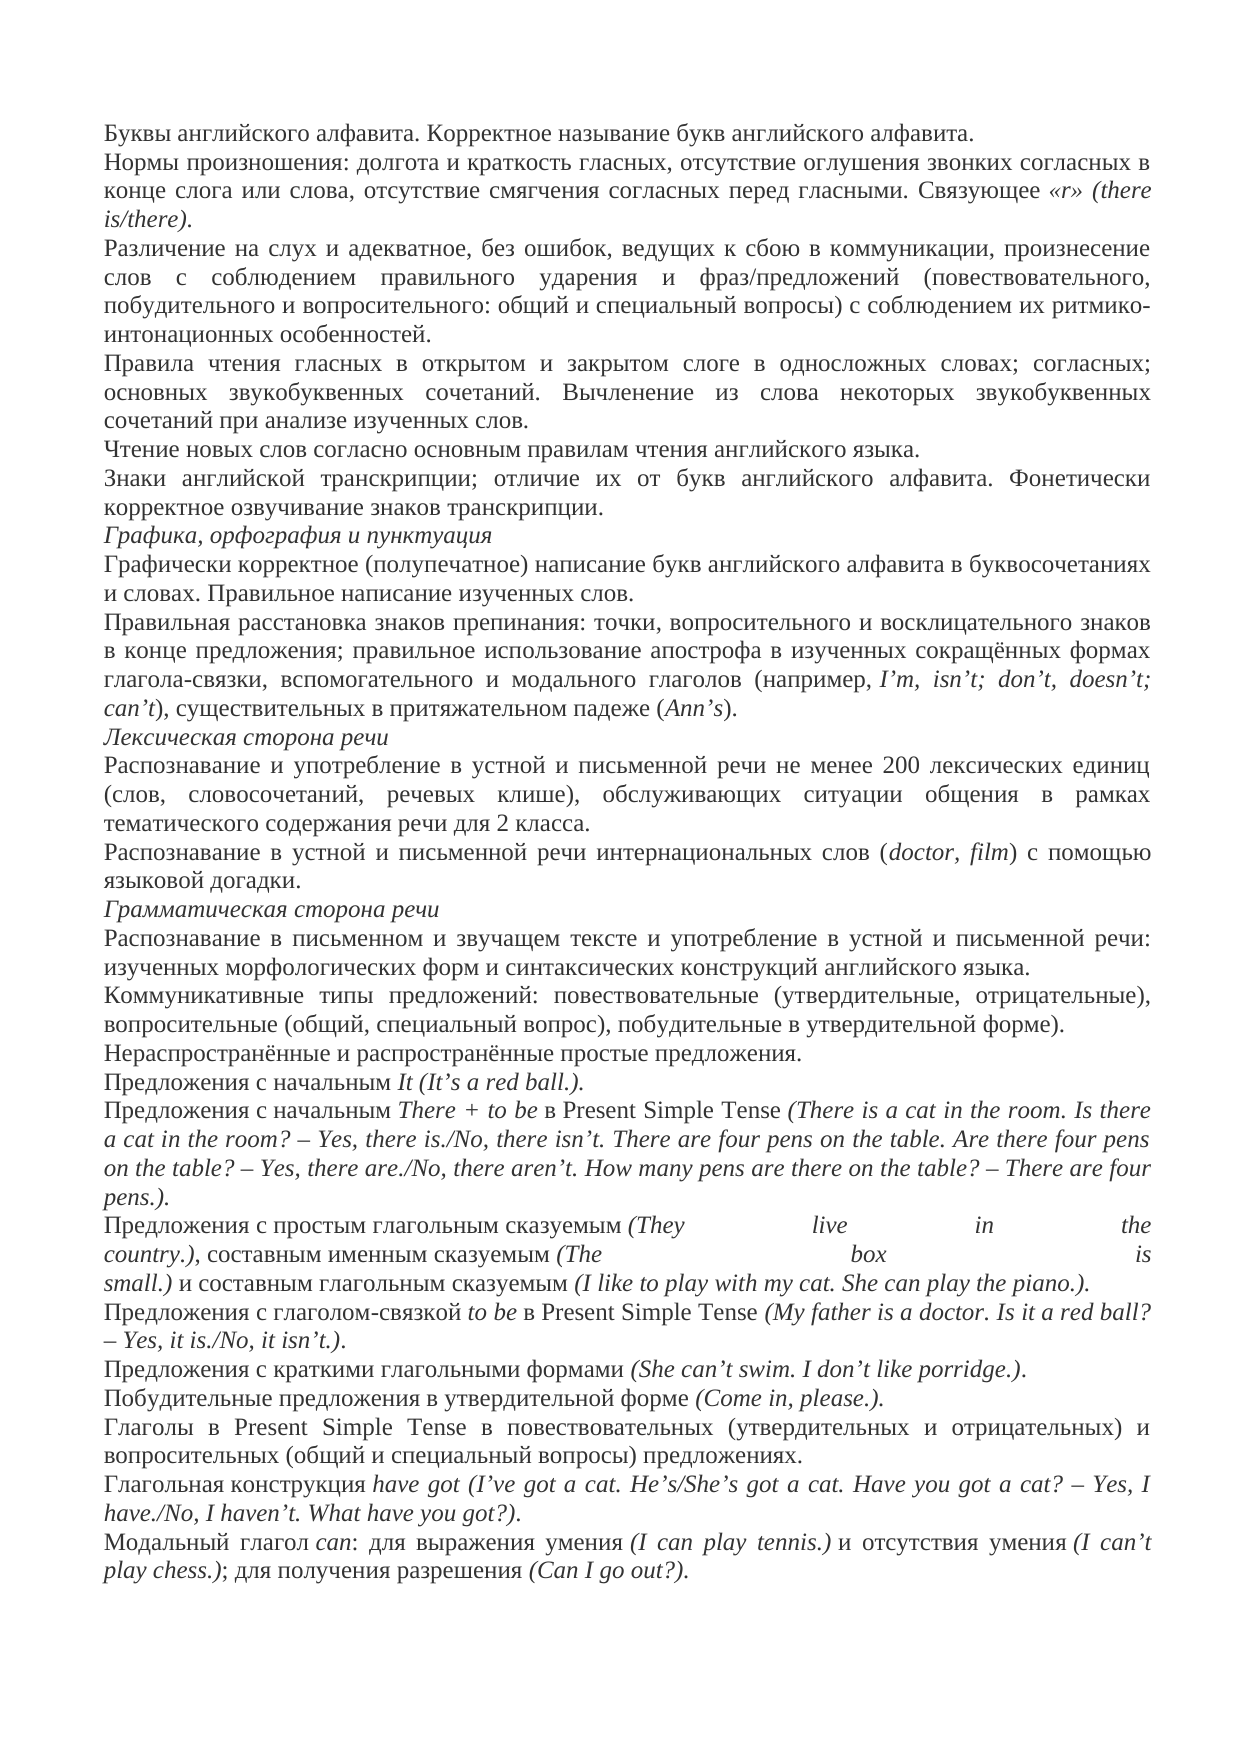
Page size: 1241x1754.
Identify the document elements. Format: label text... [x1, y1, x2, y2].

text Распознавание в устной и письменной речи интернациональных слов (doctor, film) с помощью языковой догадки. [103, 837, 1152, 894]
text Предложения с начальным There + to be в Present Simple Tense (There is a cat in the room. Is there a cat in the room? – Yes, there is./No, there isn’t. There are four pens on the table. Are there four pens on the table? – Yes, there are./No, there aren’t. How many pens are there on the table? – There are four pens.). [103, 1096, 1152, 1211]
text Глаголы в Present Simple Tense в повествовательных (утвердительных и отрицательных) и вопросительных (общий и специальный вопросы) предложениях. [103, 1412, 1152, 1469]
text Чтение новых слов согласно основным правилам чтения английского языка. [103, 434, 1152, 463]
text Распознавание и употребление в устной и письменной речи не менее 200 лексических единиц (слов, словосочетаний, речевых клише), обслуживающих ситуации общения в рамках тематического содержания речи для 2 класса. [103, 751, 1152, 837]
text Предложения с краткими глагольными формами (She can’t swim. I don’t like porridge.). [103, 1354, 1152, 1383]
text Графика, орфография и пунктуация [103, 521, 1152, 549]
text Распознавание в письменном и звучащем тексте и употребление в устной и письменной речи: изученных морфологических форм и синтаксических конструкций английского языка. [103, 923, 1152, 981]
text Знаки английской транскрипции; отличие их от букв английского алфавита. Фонетически корректное озвучивание знаков транскрипции. [103, 463, 1152, 521]
text Коммуникативные типы предложений: повествовательные (утвердительные, отрицательные), вопросительные (общий, специальный вопрос), побудительные в утвердительной форме). [103, 981, 1152, 1038]
text Нераспространённые и распространённые простые предложения. [103, 1038, 1152, 1067]
text Правила чтения гласных в открытом и закрытом слоге в односложных словах; согласных; основных звукобуквенных сочетаний. Вычленение из слова некоторых звукобуквенных сочетаний при анализе изученных слов. [103, 348, 1152, 434]
text Различение на слух и адекватное, без ошибок, ведущих к сбою в коммуникации, произнесение слов с соблюдением правильного ударения и фраз/предложений (повествовательного, побудительного и вопросительного: общий и специальный вопросы) с соблюдением их ритмико-интонационных особенностей. [103, 233, 1152, 348]
text Предложения с простым глагольным сказуемым (They live in the country.), составным именным сказуемым (The box is small.) и составным глагольным сказуемым (I like to play with my cat. She can play the piano.). [103, 1211, 1152, 1297]
text Предложения с начальным It (It’s a red ball.). [103, 1067, 1152, 1096]
text Лексическая сторона речи [103, 722, 1152, 751]
text Грамматическая сторона речи [103, 894, 1152, 923]
text Предложения с глаголом-связкой to be в Present Simple Tense (My father is a doctor. Is it a red ball? – Yes, it is./No, it isn’t.). [103, 1297, 1152, 1354]
text Правильная расстановка знаков препинания: точки, вопросительного и восклицательного знаков в конце предложения; правильное использование апострофа в изученных сокращённых формах глагола-связки, вспомогательного и модального глаголов (например, I’m, isn’t; don’t, doesn’t; can’t), существительных в притяжательном падеже (Ann’s). [103, 607, 1152, 722]
text Графически корректное (полупечатное) написание букв английского алфавита в буквосочетаниях и словах. Правильное написание изученных слов. [103, 549, 1152, 607]
text Модальный глагол can: для выражения умения (I can play tennis.) и отсутствия умения (I can’t play chess.); для получения разрешения (Can I go out?). [103, 1527, 1152, 1584]
text Нормы произношения: долгота и краткость гласных, отсутствие оглушения звонких согласных в конце слога или слова, отсутствие смягчения согласных перед гласными. Связующее «r» (there is/there). [103, 147, 1152, 233]
text Глагольная конструкция have got (I’ve got a cat. He’s/She’s got a cat. Have you got a cat? – Yes, I have./No, I haven’t. What have you got?). [103, 1469, 1152, 1527]
text Буквы английского алфавита. Корректное называние букв английского алфавита. [103, 118, 1152, 147]
text Побудительные предложения в утвердительной форме (Come in, please.). [103, 1383, 1152, 1412]
